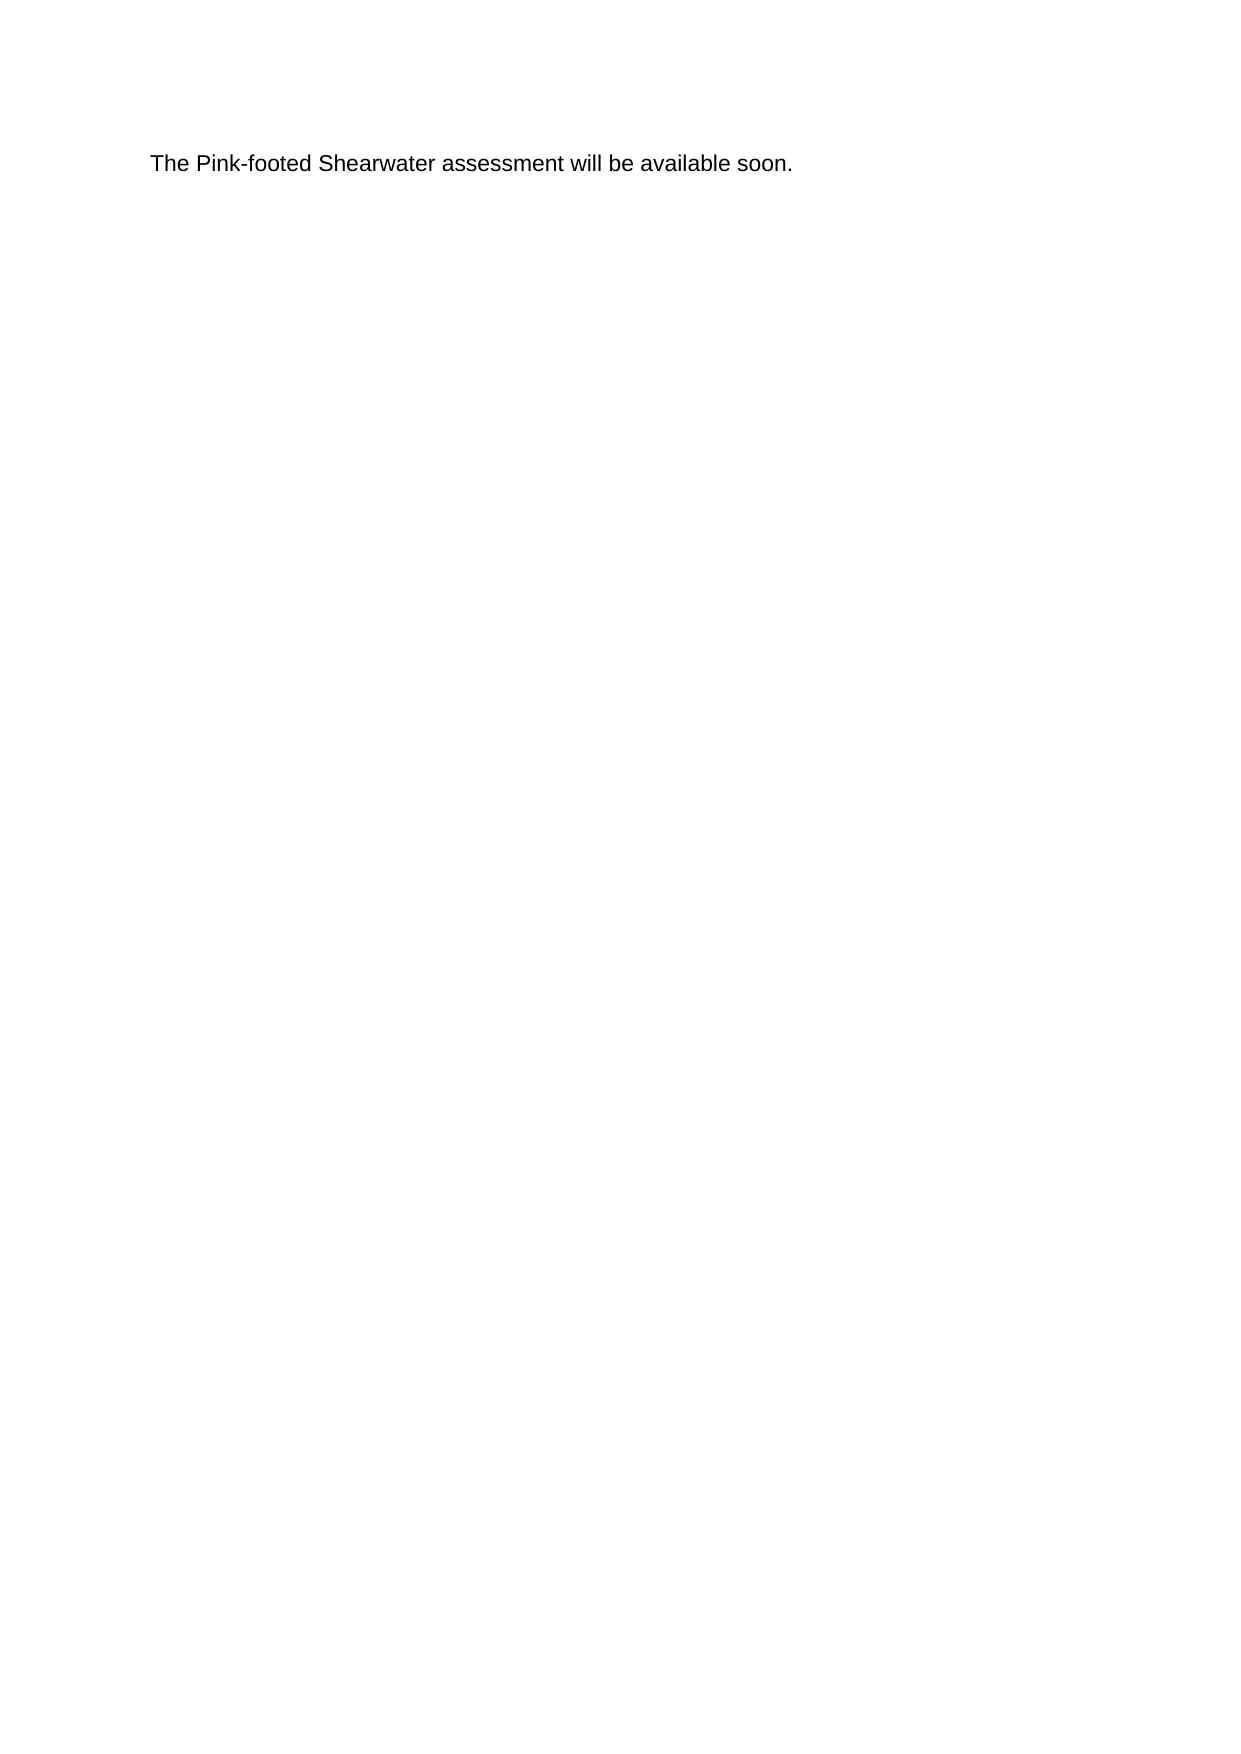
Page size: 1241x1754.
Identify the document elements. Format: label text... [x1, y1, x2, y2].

text The Pink-footed Shearwater assessment will be available soon. [150, 150, 1090, 176]
